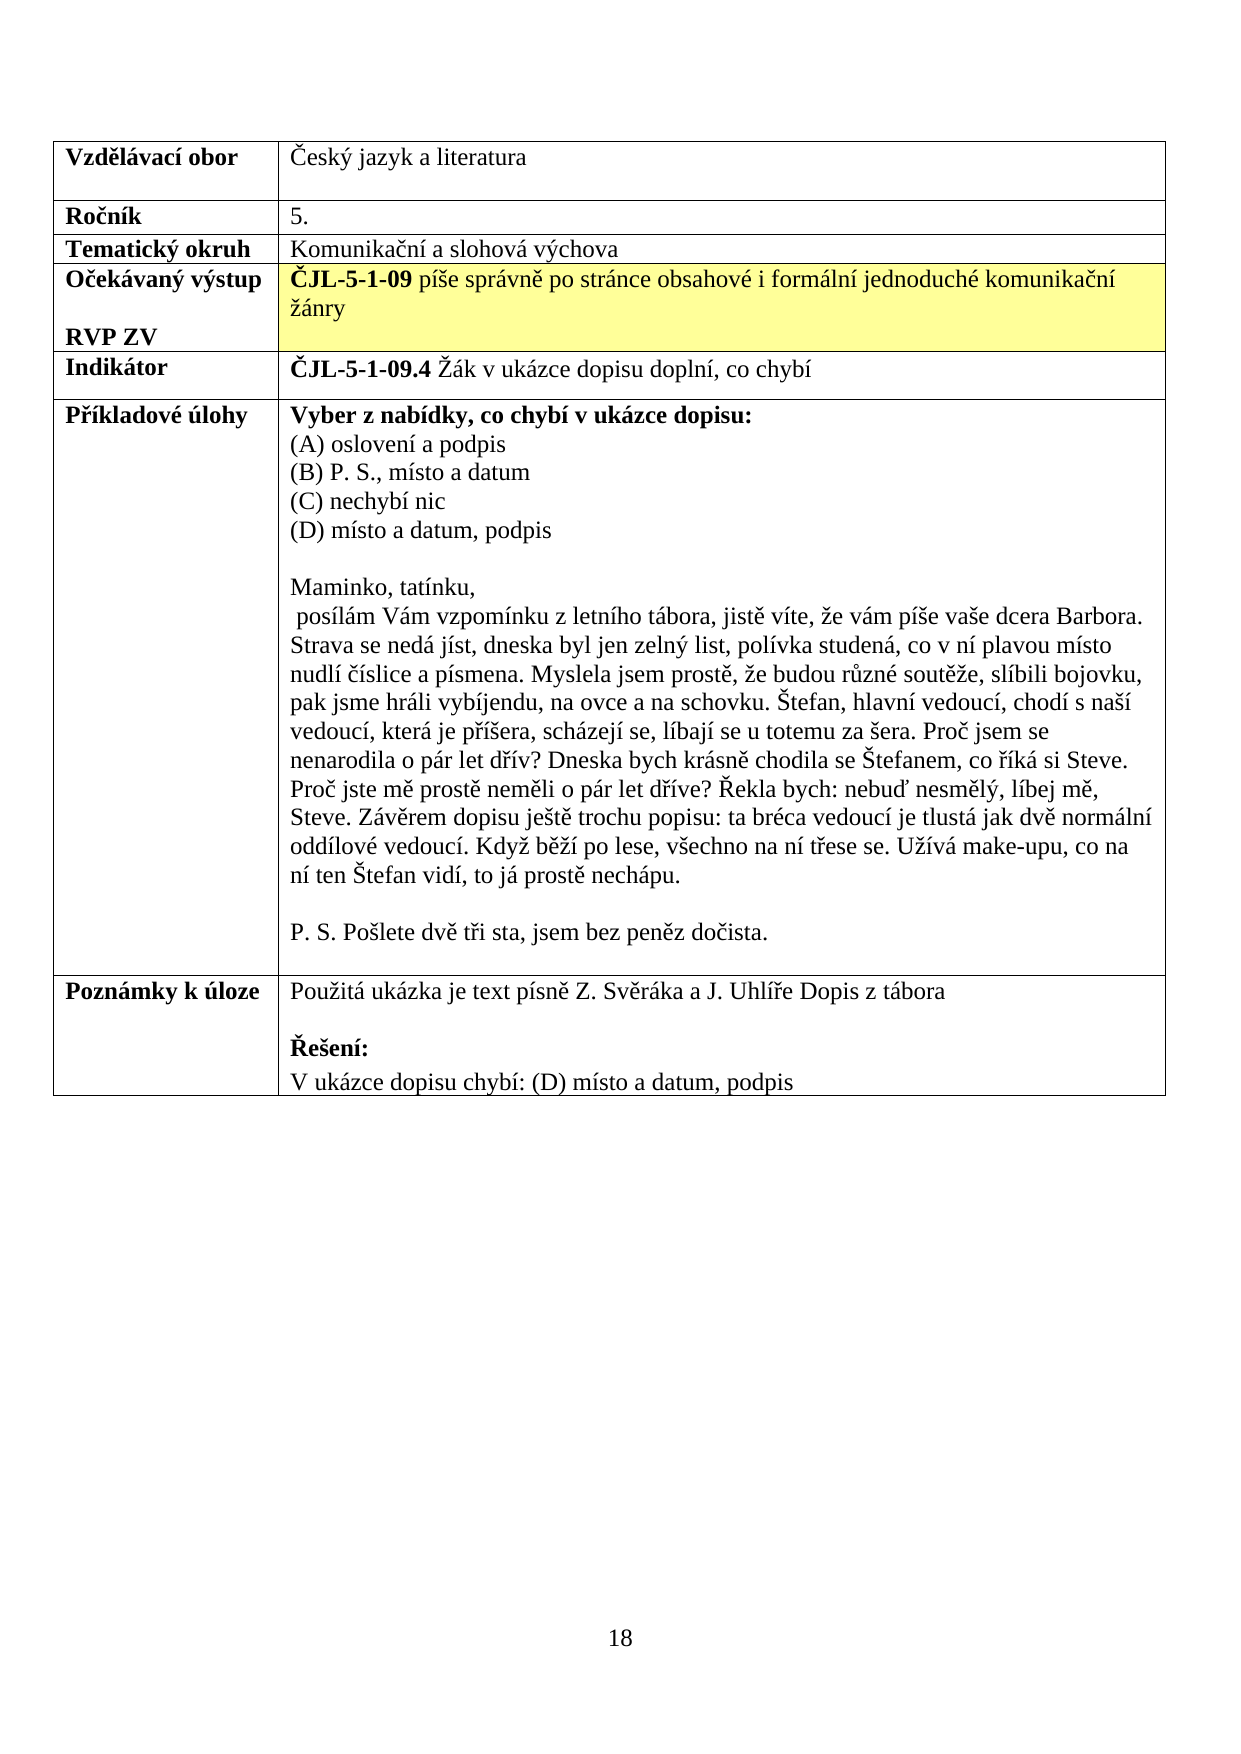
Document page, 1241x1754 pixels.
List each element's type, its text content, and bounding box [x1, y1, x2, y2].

table_cell Komunikační a slohová výchova [279, 235, 1165, 263]
table_cell ČJL-5-1-09 píše správně po stránce obsahové i formální jednoduché komunikační žánry [279, 264, 1165, 351]
table_cell ČJL-5-1-09.4 Žák v ukázce dopisu doplní, co chybí [279, 352, 1165, 399]
table_cell 5. [279, 201, 1165, 233]
table_cell Očekávaný výstup RVP ZV [54, 264, 278, 351]
table_cell Vyber z nabídky, co chybí v ukázce dopisu: (A) oslovení a podpis (B) P. S., místo a datum (C) nechybí nic (D) místo a datum, podpis Maminko, tatínku, posílám Vám vzpomínku z letního tábora, jistě víte, že vám píše vaše dcera Barbora. Strava se nedá jíst, dneska byl jen zelný list, polívka studená, co v ní plavou místo nudlí číslice a písmena. Myslela jsem prostě, že budou různé soutěže, slíbili bojovku, pak jsme hráli vybíjendu, na ovce a na schovku. Štefan, hlavní vedoucí, chodí s naší vedoucí, která je příšera, scházejí se, líbají se u totemu za šera. Proč jsem se nenarodila o pár let dřív? Dneska bych krásně chodila se Štefanem, co říká si Steve. Proč jste mě prostě neměli o pár let dříve? Řekla bych: nebuď nesmělý, líbej mě, Steve. Závěrem dopisu ještě trochu popisu: ta bréca vedoucí je tlustá jak dvě normální oddílové vedoucí. Když běží po lese, všechno na ní třese se. Užívá make-upu, co na ní ten Štefan vidí, to já prostě nechápu. P. S. Pošlete dvě tři sta, jsem bez peněz dočista. [279, 400, 1165, 975]
table_header Český jazyk a literatura [279, 142, 1165, 200]
table_cell Příkladové úlohy [54, 400, 278, 975]
table_cell Poznámky k úloze [54, 976, 278, 1095]
table_cell Ročník [54, 201, 278, 233]
table_cell Tematický okruh [54, 235, 278, 263]
table_cell Indikátor [54, 352, 278, 399]
table_header Vzdělávací obor [54, 142, 278, 200]
table_cell Použitá ukázka je text písně Z. Svěráka a J. Uhlíře Dopis z tábora Řešení: V ukázce dopisu chybí: (D) místo a datum, podpis [279, 976, 1165, 1095]
